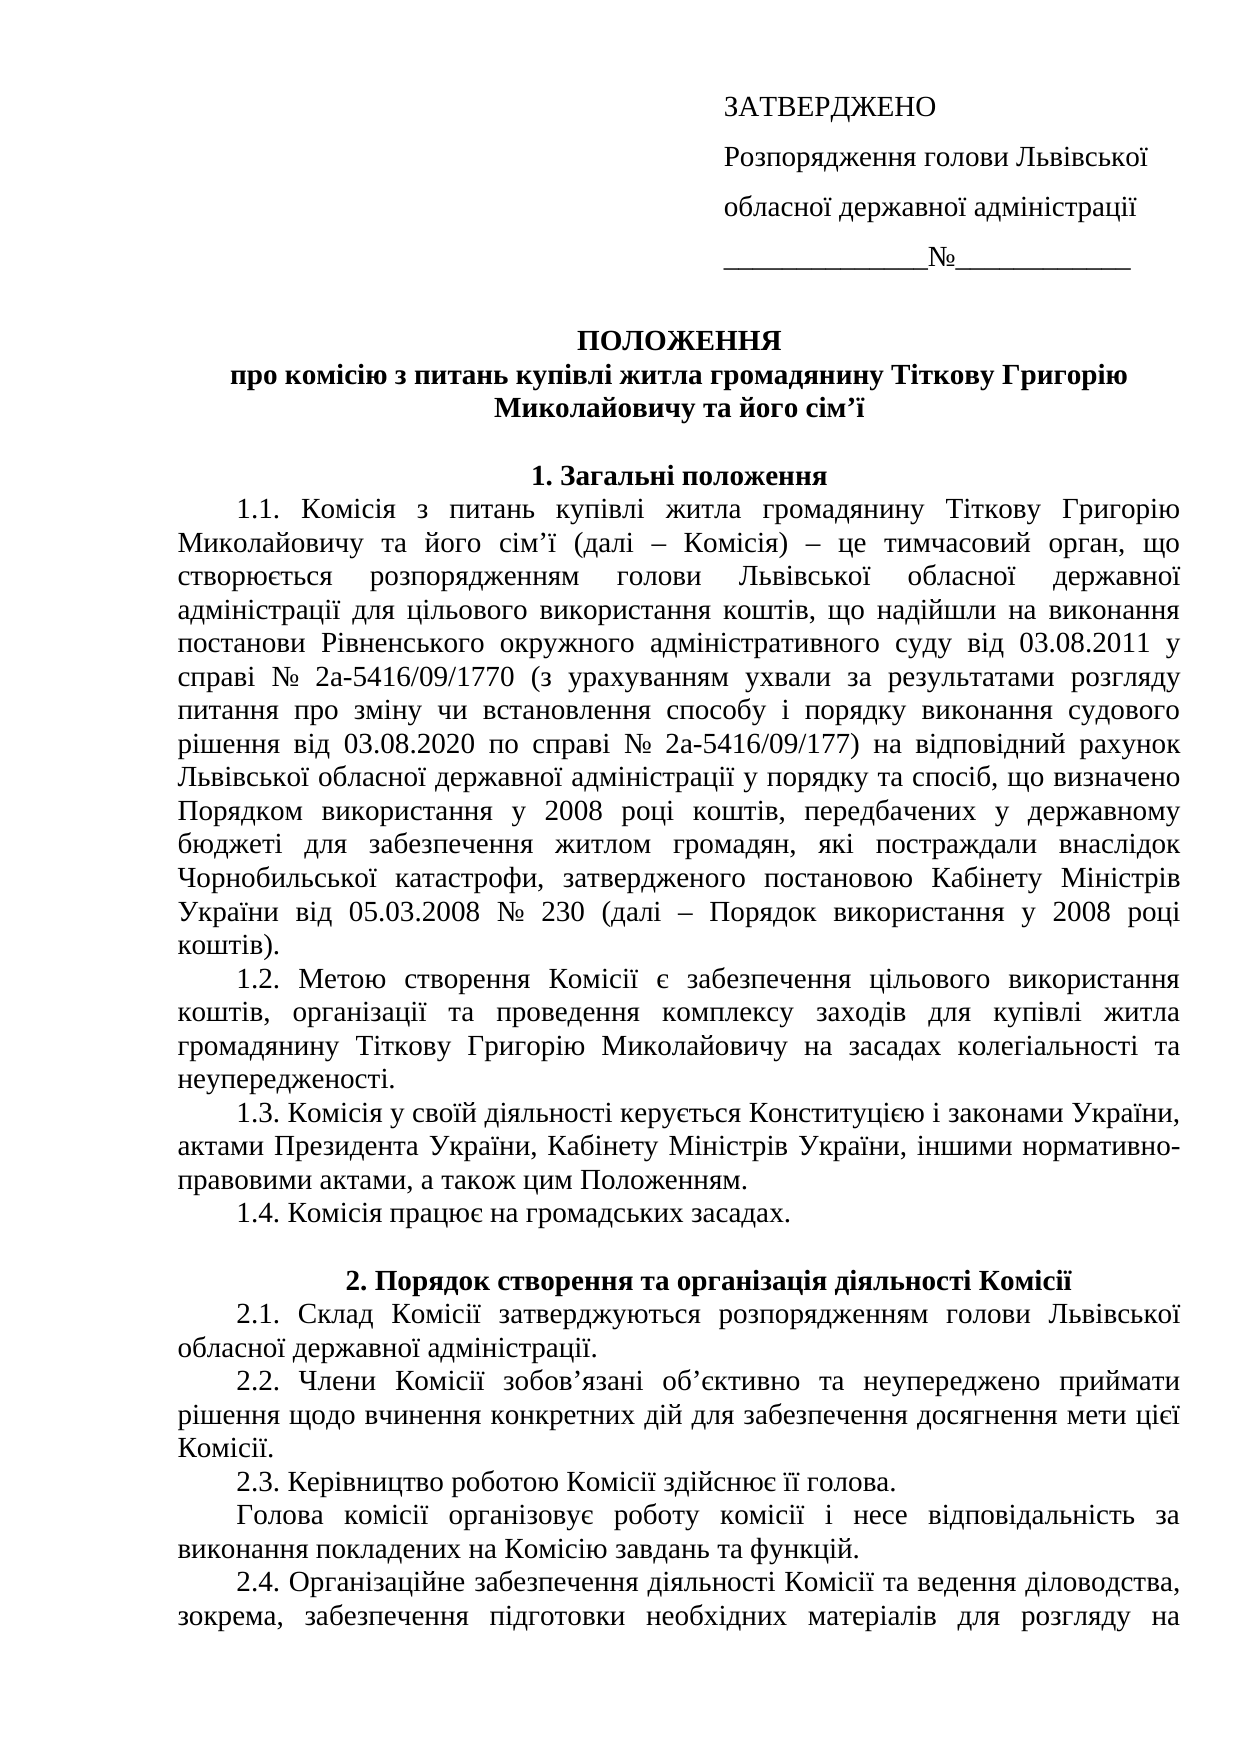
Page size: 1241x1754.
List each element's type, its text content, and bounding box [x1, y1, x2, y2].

text ______________№____________ [723, 239, 1181, 273]
text 2.3. Керівництво роботою Комісії здійснює її голова. [177, 1464, 1181, 1497]
text 2. Порядок створення та організація діяльності Комісії [177, 1263, 1181, 1296]
text 1. Загальні положення [177, 458, 1181, 491]
text ПОЛОЖЕННЯ [177, 323, 1181, 357]
text 1.2. Метою створення Комісії є забезпечення цільового використання коштів, організації та проведення комплексу заходів для купівлі житла громадянину Тіткову Григорію Миколайовичу на засадах колегіальності та неупередженості. [177, 961, 1181, 1095]
text 1.1. Комісія з питань купівлі житла громадянину Тіткову Григорію Миколайовичу та його сім’ї (далі – Комісія) – це тимчасовий орган, що створюється розпорядженням голови Львівської обласної державної адміністрації для цільового використання коштів, що надійшли на виконання постанови Рівненського окружного адміністративного суду від 03.08.2011 у справі № 2а-5416/09/1770 (з урахуванням ухвали за результатами розгляду питання про зміну чи встановлення способу і порядку виконання судового рішення від 03.08.2020 по справі № 2а-5416/09/177) на відповідний рахунок Львівської обласної державної адміністрації у порядку та спосіб, що визначено Порядком використання у 2008 році коштів, передбачених у державному бюджеті для забезпечення житлом громадян, які постраждали внаслідок Чорнобильської катастрофи, затвердженого постановою Кабінету Міністрів України від 05.03.2008 № 230 (далі – Порядок використання у 2008 році коштів). [177, 491, 1181, 961]
text 1.4. Комісія працює на громадських засадах. [177, 1196, 1181, 1229]
text 1.3. Комісія у своїй діяльності керується Конституцією і законами України, актами Президента України, Кабінету Міністрів України, іншими нормативно-правовими актами, а також цим Положенням. [177, 1095, 1181, 1196]
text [177, 1564, 1181, 1632]
text 2.1. Склад Комісії затверджуються розпорядженням голови Львівської обласної державної адміністрації. [177, 1296, 1181, 1363]
text 2.2. Члени Комісії зобов’язані об’єктивно та неупереджено приймати рішення щодо вчинення конкретних дій для забезпечення досягнення мети цієї Комісії. [177, 1363, 1181, 1464]
text про комісію з питань купівлі житла громадянину Тіткову Григорію Миколайовичу та його сім’ї [177, 357, 1181, 424]
text ЗАТВЕРДЖЕНО [723, 89, 1181, 122]
text Голова комісії організовує роботу комісії і несе відповідальність за виконання покладених на Комісію завдань та функцій. [177, 1497, 1181, 1564]
text Розпорядження голови Львівської обласної державної адміністрації [723, 139, 1181, 223]
